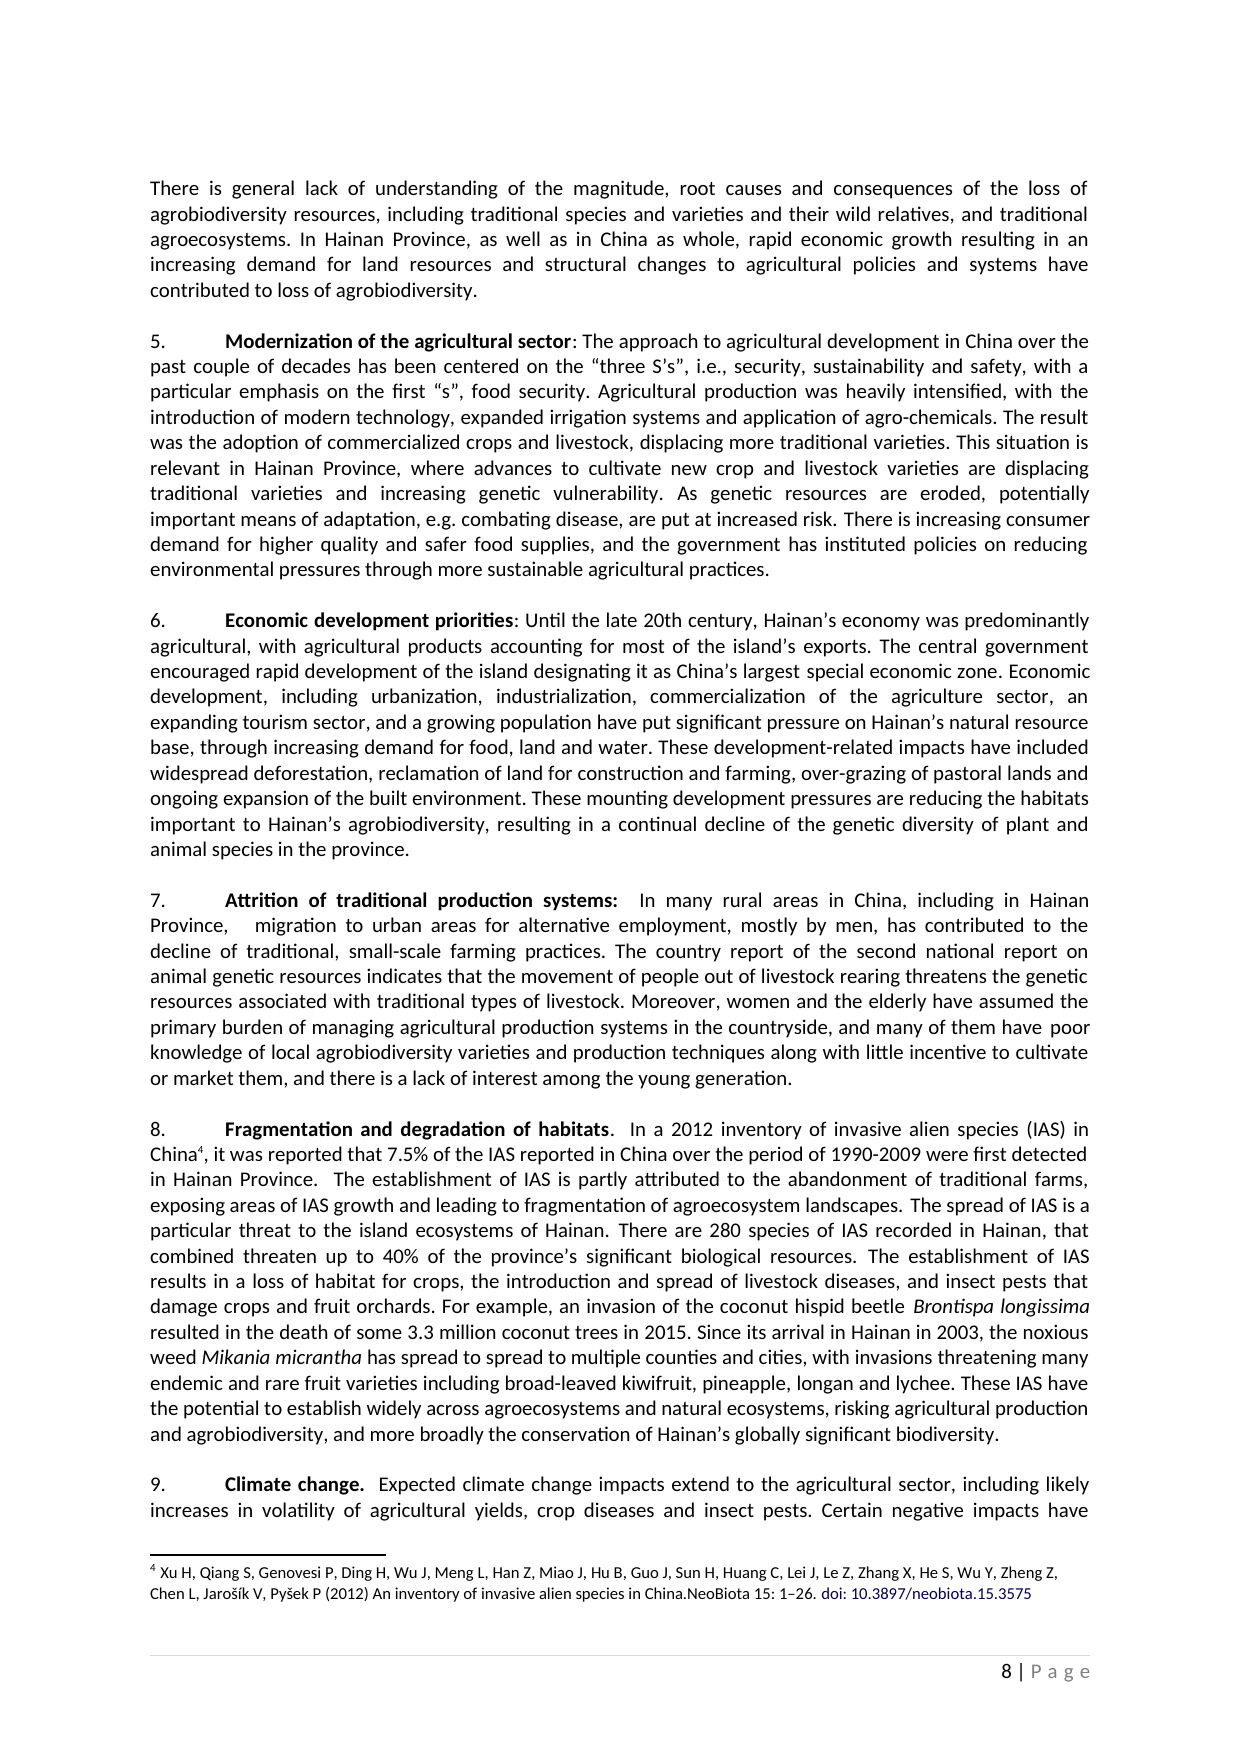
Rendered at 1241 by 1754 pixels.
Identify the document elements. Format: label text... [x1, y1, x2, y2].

list Attrition of traditional production systems: In many rural areas in China, including in Hainan Province, migration to urban areas for alternative employment, mostly by men, has contributed to the decline of traditional, small-scale farming practices. The country report of the second national report on animal genetic resources indicates that the movement of people out of livestock rearing threatens the genetic resources associated with traditional types of livestock. Moreover, women and the elderly have assumed the primary burden of managing agricultural production systems in the countryside, and many of them have poor knowledge of local agrobiodiversity varieties and production techniques along with little incentive to cultivate or market them, and there is a lack of interest among the young generation. [150, 887, 1090, 1090]
list Economic development priorities: Until the late 20th century, Hainan’s economy was predominantly agricultural, with agricultural products accounting for most of the island’s exports. The central government encouraged rapid development of the island designating it as China’s largest special economic zone. Economic development, including urbanization, industrialization, commercialization of the agriculture sector, an expanding tourism sector, and a growing population have put significant pressure on Hainan’s natural resource base, through increasing demand for food, land and water. These development-related impacts have included widespread deforestation, reclamation of land for construction and farming, over-grazing of pastoral lands and ongoing expansion of the built environment. These mounting development pressures are reducing the habitats important to Hainan’s agrobiodiversity, resulting in a continual decline of the genetic diversity of plant and animal species in the province. [150, 607, 1090, 862]
list Fragmentation and degradation of habitats. In a 2012 inventory of invasive alien species (IAS) in China, it was reported that 7.5% of the IAS reported in China over the period of 1990-2009 were first detected in Hainan Province. The establishment of IAS is partly attributed to the abandonment of traditional farms, exposing areas of IAS growth and leading to fragmentation of agroecosystem landscapes. The spread of IAS is a particular threat to the island ecosystems of Hainan. There are 280 species of IAS recorded in Hainan, that combined threaten up to 40% of the province’s significant biological resources. The establishment of IAS results in a loss of habitat for crops, the introduction and spread of livestock diseases, and insect pests that damage crops and fruit orchards. For example, an invasion of the coconut hispid beetle Brontispa longissima resulted in the death of some 3.3 million coconut trees in 2015. Since its arrival in Hainan in 2003, the noxious weed Mikania micrantha has spread to spread to multiple counties and cities, with invasions threatening many endemic and rare fruit varieties including broad-leaved kiwifruit, pineapple, longan and lychee. These IAS have the potential to establish widely across agroecosystems and natural ecosystems, risking agricultural production and agrobiodiversity, and more broadly the conservation of Hainan’s globally significant biodiversity. [150, 1116, 1090, 1446]
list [150, 1472, 1090, 1522]
text There is general lack of understanding of the magnitude, root causes and consequences of the loss of agrobiodiversity resources, including traditional species and varieties and their wild relatives, and traditional agroecosystems. In Hainan Province, as well as in China as whole, rapid economic growth resulting in an increasing demand for land resources and structural changes to agricultural policies and systems have contributed to loss of agrobiodiversity. [150, 175, 1090, 302]
list Modernization of the agricultural sector: The approach to agricultural development in China over the past couple of decades has been centered on the “three S’s”, i.e., security, sustainability and safety, with a particular emphasis on the first “s”, food security. Agricultural production was heavily intensified, with the introduction of modern technology, expanded irrigation systems and application of agro-chemicals. The result was the adoption of commercialized crops and livestock, displacing more traditional varieties. This situation is relevant in Hainan Province, where advances to cultivate new crop and livestock varieties are displacing traditional varieties and increasing genetic vulnerability. As genetic resources are eroded, potentially important means of adaptation, e.g. combating disease, are put at increased risk. There is increasing consumer demand for higher quality and safer food supplies, and the government has instituted policies on reducing environmental pressures through more sustainable agricultural practices. [150, 328, 1090, 582]
